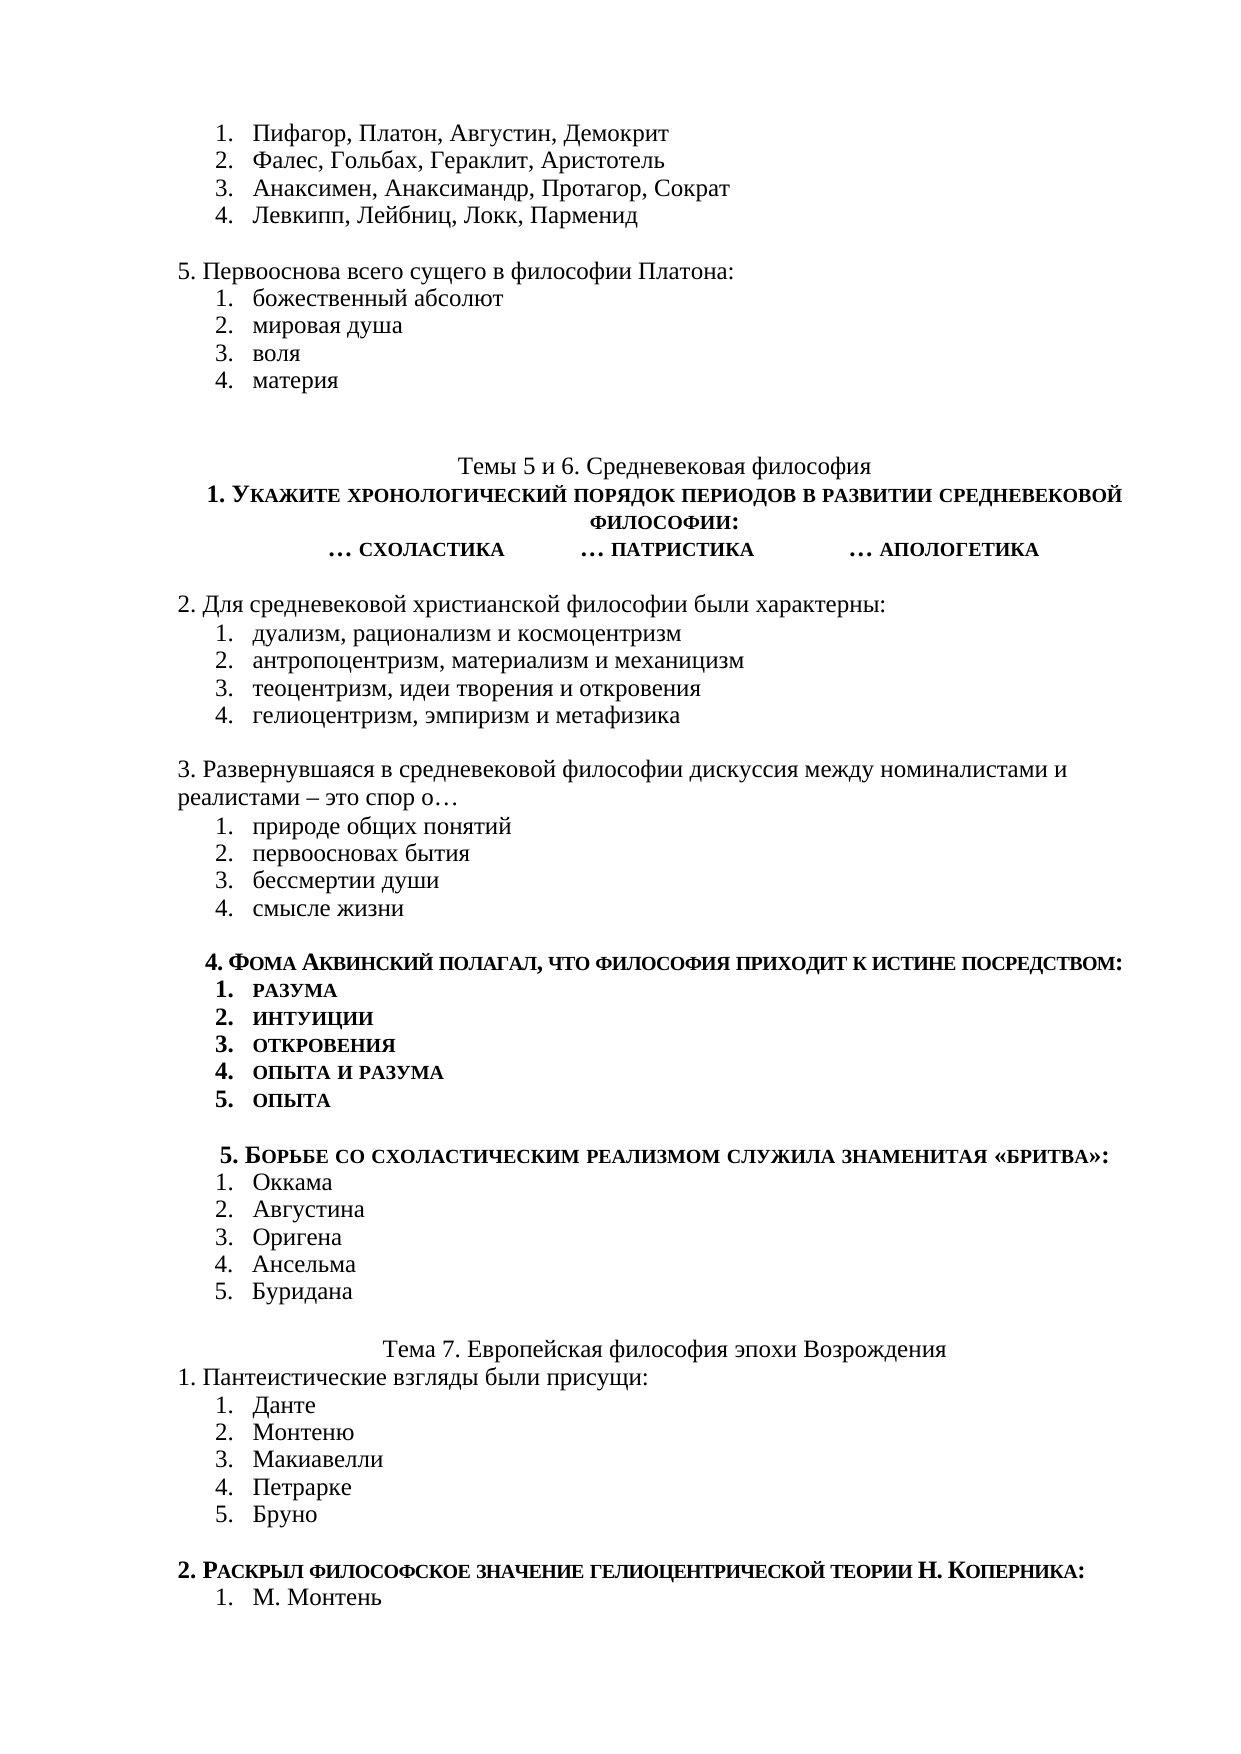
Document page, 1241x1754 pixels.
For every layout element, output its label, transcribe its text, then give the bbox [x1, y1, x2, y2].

text … схоластика … патристика … апологетика [215, 535, 1152, 562]
text 4. Фома Аквинский полагал, что философия приходит к истине посредством: [177, 949, 1152, 976]
text 2. Раскрыл философское значение гелиоцентрической теории Н. Коперника: [177, 1556, 1152, 1584]
list Петрарке [215, 1473, 1152, 1500]
list воля [215, 339, 1152, 367]
text 3. Развернувшаяся в средневековой философии дискуссия между номиналистами и реалистами – это спор о… [177, 756, 1152, 811]
list М. Монтень [215, 1584, 1152, 1611]
list Оккама [215, 1168, 1152, 1196]
list Данте [215, 1391, 1152, 1418]
text Тема 7. Европейская философия эпохи Возрождения [177, 1334, 1152, 1362]
list материя [215, 367, 1152, 394]
list Оригена [215, 1223, 1152, 1250]
list разума [215, 976, 1152, 1003]
list откровения [215, 1031, 1152, 1058]
text 1. Пантеистические взгляды были присущи: [177, 1362, 1152, 1391]
list опыта и разума [215, 1058, 1152, 1085]
text Темы 5 и 6. Средневековая философия [177, 451, 1152, 480]
list Ансельма [214, 1250, 1152, 1278]
list Бруно [215, 1500, 1152, 1528]
list гелиоцентризм, эмпиризм и метафизика [215, 700, 1152, 727]
list Августина [215, 1196, 1152, 1223]
list Анаксимен, Анаксимандр, Протагор, Сократ [215, 173, 1152, 200]
text 5. Борьбе со схоластическим реализмом служила знаменитая «бритва»: [177, 1141, 1152, 1168]
list опыта [215, 1085, 1152, 1112]
list Макиавелли [215, 1446, 1152, 1473]
list Монтеню [215, 1418, 1152, 1446]
text 2. Для средневековой христианской философии были характерны: [177, 591, 1152, 618]
text 1. Укажите хронологический порядок периодов в развитии средневековой философии: [177, 480, 1152, 535]
list дуализм, рационализм и космоцентризм [215, 618, 1152, 646]
list мировая душа [215, 312, 1152, 339]
list интуиции [215, 1003, 1152, 1031]
list смысле жизни [215, 893, 1152, 920]
list Левкипп, Лейбниц, Локк, Парменид [215, 200, 1152, 227]
list Буридана [214, 1278, 1152, 1305]
text 5. Первооснова всего сущего в философии Платона: [177, 256, 1152, 285]
list божественный абсолют [215, 285, 1152, 312]
list природе общих понятий [215, 811, 1152, 838]
list Пифагор, Платон, Августин, Демокрит [215, 118, 1152, 145]
list антропоцентризм, материализм и механицизм [215, 646, 1152, 673]
list первоосновах бытия [215, 838, 1152, 865]
list теоцентризм, идеи творения и откровения [215, 673, 1152, 700]
list бессмертии души [215, 865, 1152, 893]
list Фалес, Гольбах, Гераклит, Аристотель [215, 145, 1152, 173]
